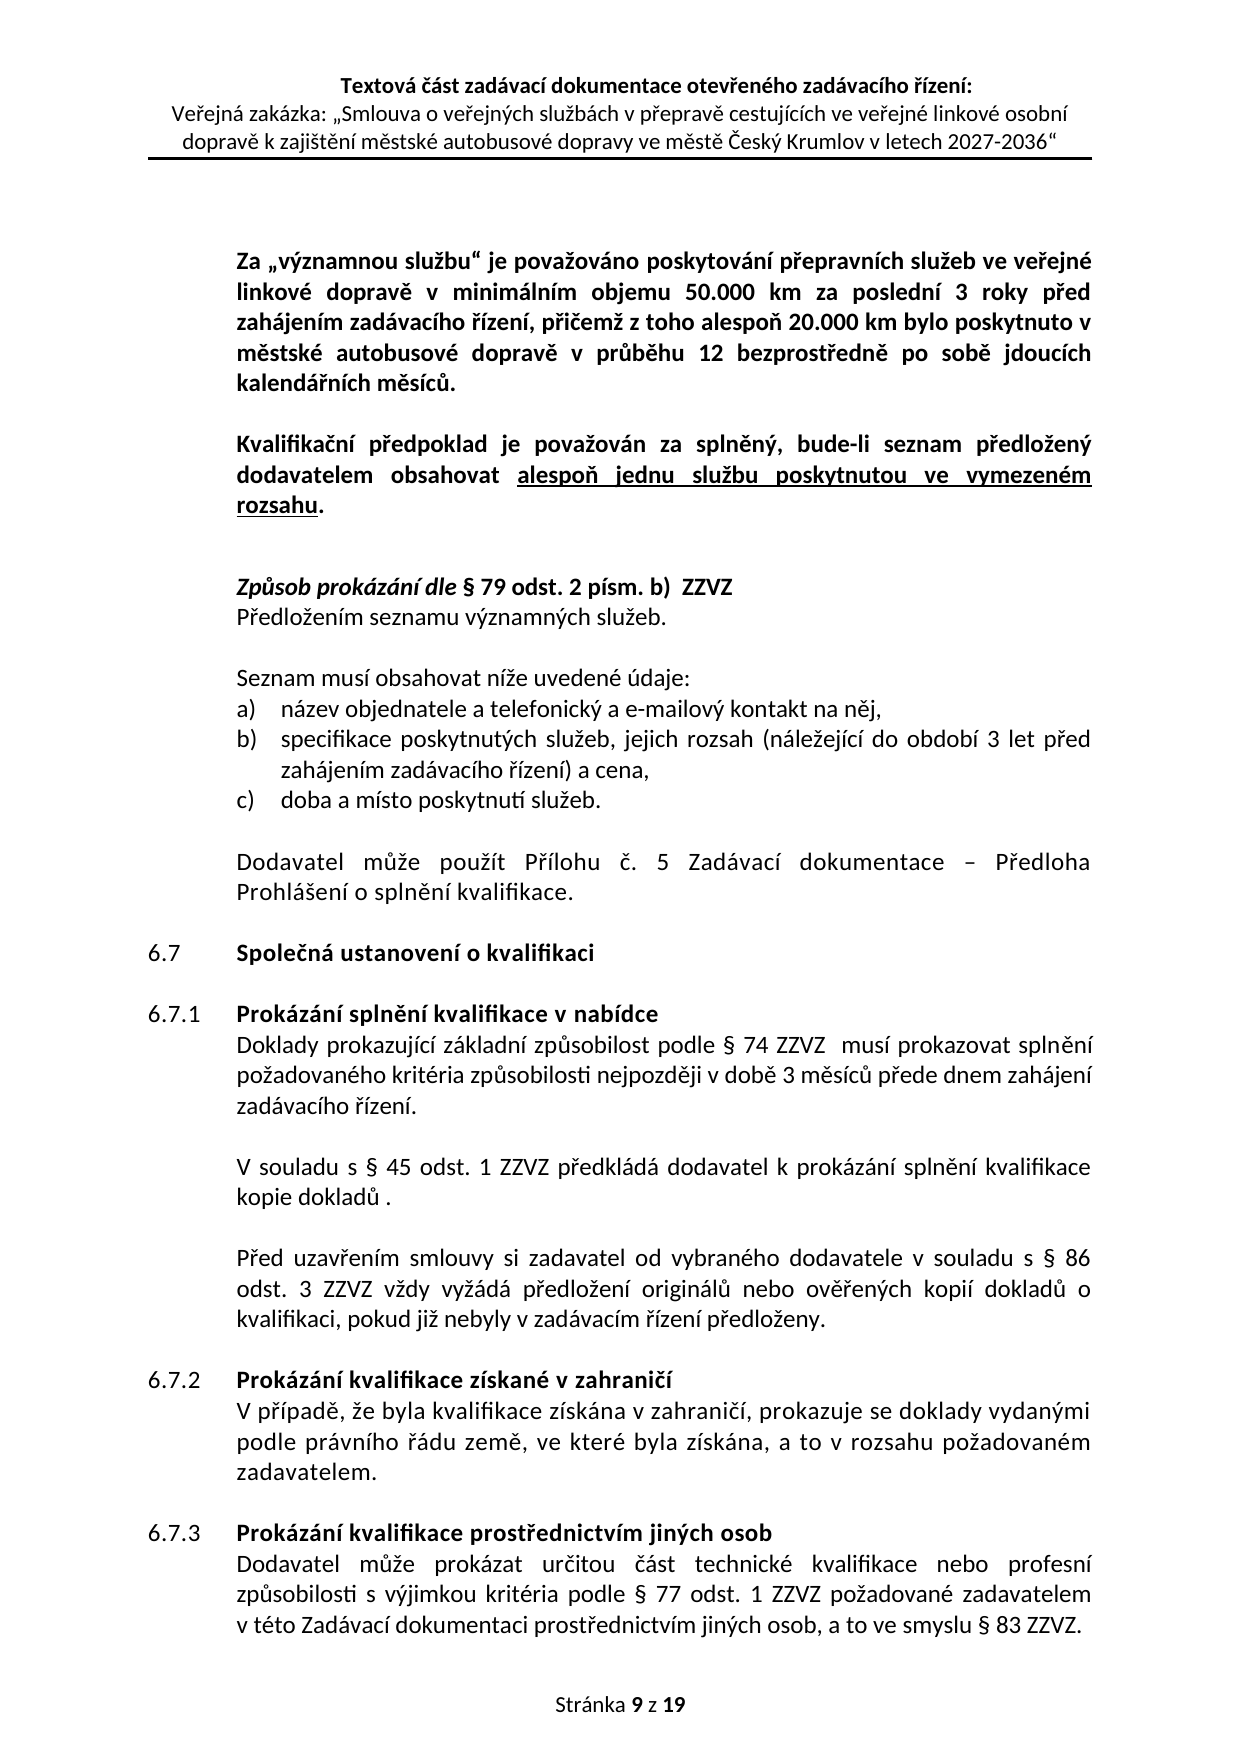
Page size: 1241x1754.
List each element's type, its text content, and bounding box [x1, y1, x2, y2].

list Dodavatel může použít Přílohu č. 5 Zadávací dokumentace – Předloha Prohlášení o splnění kvalifikace. [236, 846, 1092, 907]
list Prokázání kvalifikace prostřednictvím jiných osob [148, 1517, 1092, 1548]
list Prokázání splnění kvalifikace v nabídce [148, 998, 1092, 1029]
list doba a místo poskytnutí služeb. [236, 785, 1092, 815]
list Společná ustanovení o kvalifikaci [148, 937, 1092, 968]
text Kvalifikační předpoklad je považován za splněný, bude-li seznam předložený dodavatelem obsahovat alespoň jednu službu poskytnutou ve vymezeném rozsahu. [236, 428, 1092, 520]
text Předložením seznamu významných služeb. [236, 602, 1092, 632]
text Doklady prokazující základní způsobilost podle § 74 ZZVZ musí prokazovat splnění požadovaného kritéria způsobilosti nejpozději v době 3 měsíců přede dnem zahájení zadávacího řízení. [236, 1029, 1092, 1120]
text Seznam musí obsahovat níže uvedené údaje: [236, 663, 1092, 693]
list V případě, že byla kvalifikace získána v zahraničí, prokazuje se doklady vydanými podle právního řádu země, ve které byla získána, a to v rozsahu požadovaném zadavatelem. [236, 1395, 1092, 1487]
text Před uzavřením smlouvy si zadavatel od vybraného dodavatele v souladu s § 86 odst. 3 ZZVZ vždy vyžádá předložení originálů nebo ověřených kopií dokladů o kvalifikaci, pokud již nebyly v zadávacím řízení předloženy. [236, 1242, 1092, 1334]
list Prokázání kvalifikace získané v zahraničí [148, 1364, 1092, 1395]
list specifikace poskytnutých služeb, jejich rozsah (náležející do období 3 let před zahájením zadávacího řízení) a cena, [236, 724, 1092, 785]
text V souladu s § 45 odst. 1 ZZVZ předkládá dodavatel k prokázání splnění kvalifikace kopie dokladů . [236, 1151, 1092, 1212]
list Dodavatel může prokázat určitou část technické kvalifikace nebo profesní způsobilosti s výjimkou kritéria podle § 77 odst. 1 ZZVZ požadované zadavatelem v této Zadávací dokumentaci prostřednictvím jiných osob, a to ve smyslu § 83 ZZVZ. [236, 1548, 1092, 1639]
list název objednatele a telefonický a e-mailový kontakt na něj, [236, 693, 1092, 724]
text Za „významnou službu“ je považováno poskytování přepravních služeb ve veřejné linkové dopravě v minimálním objemu 50.000 km za poslední 3 roky před zahájením zadávacího řízení, přičemž z toho alespoň 20.000 km bylo poskytnuto v městské autobusové dopravě v průběhu 12 bezprostředně po sobě jdoucích kalendářních měsíců. [236, 245, 1092, 398]
text Způsob prokázání dle § 79 odst. 2 písm. b) ZZVZ [236, 571, 1092, 602]
